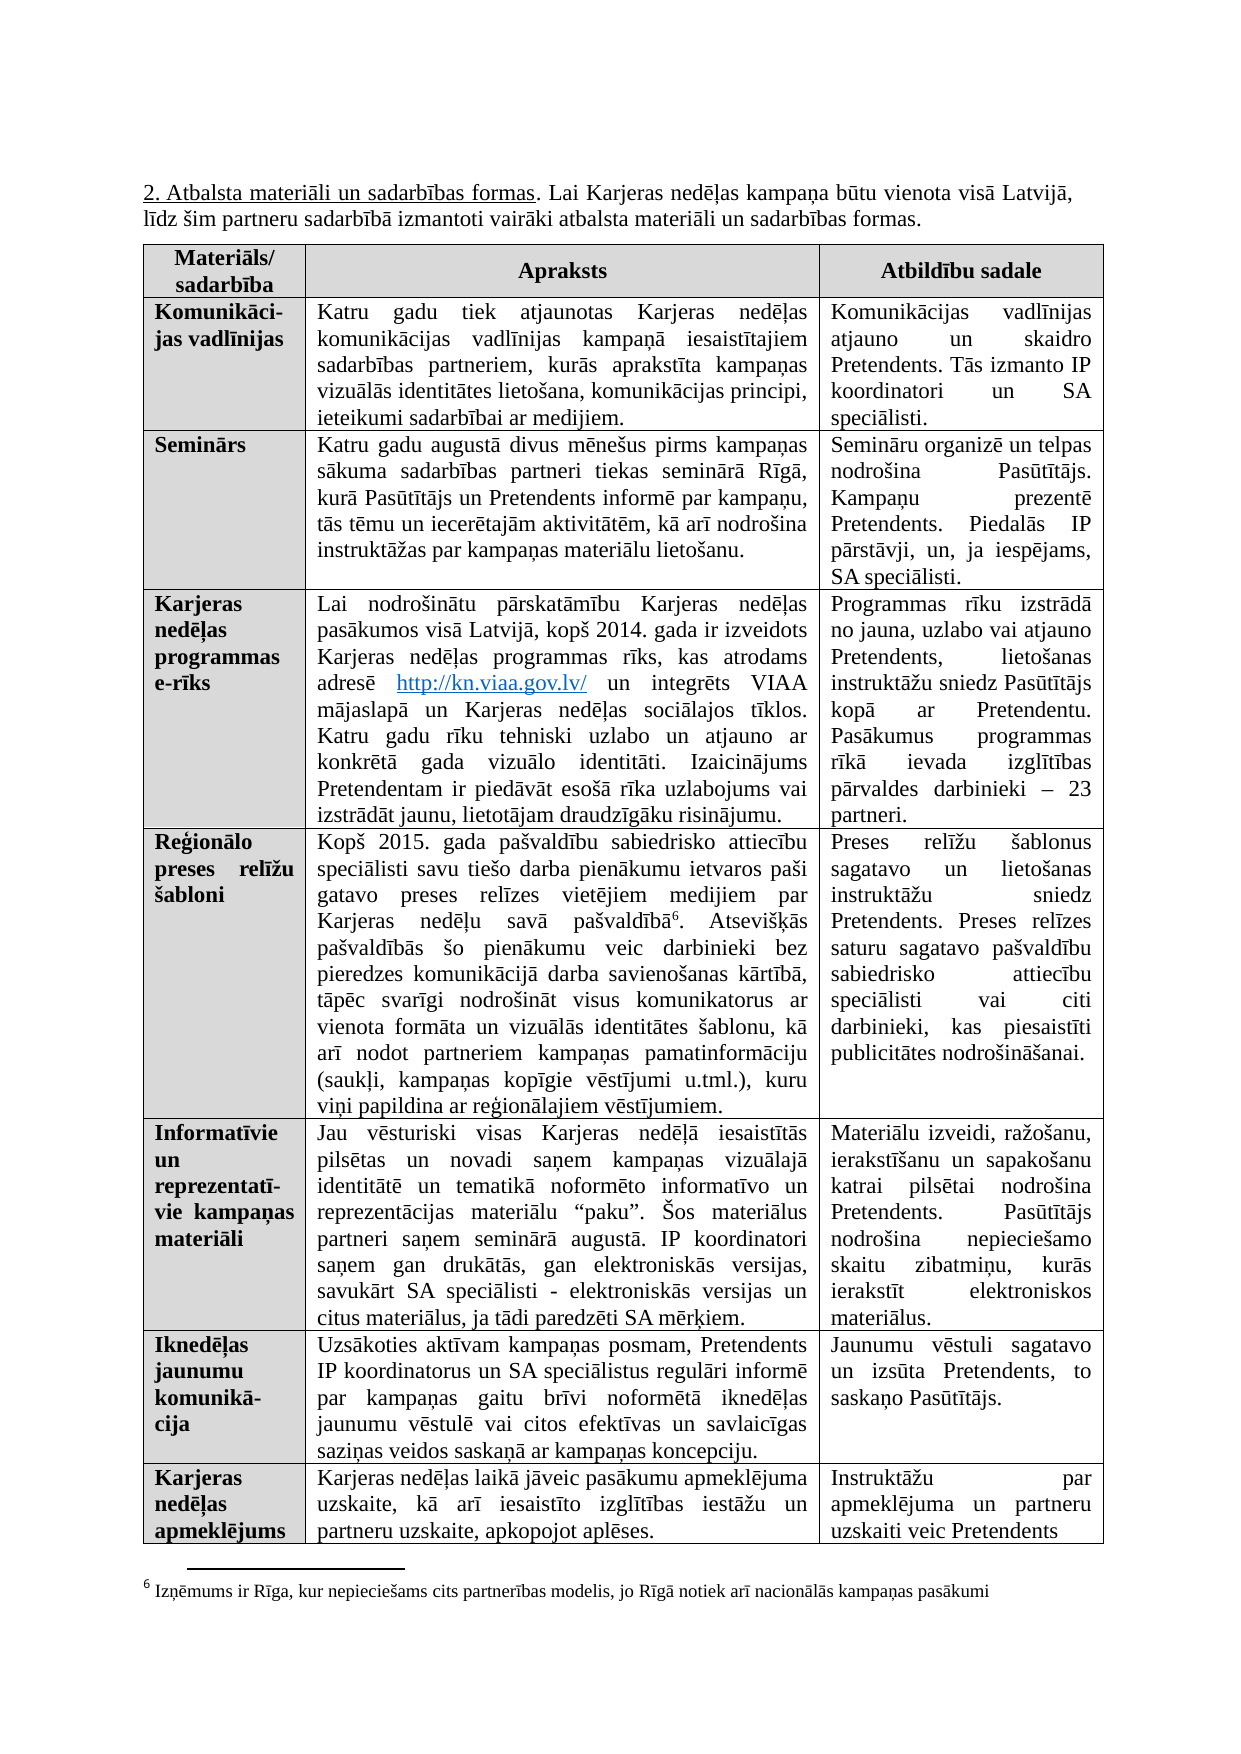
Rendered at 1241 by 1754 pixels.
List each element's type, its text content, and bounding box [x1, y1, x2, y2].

table_cell Kopš 2015. gada pašvaldību sabiedrisko attiecību speciālisti savu tiešo darba pienākumu ietvaros paši gatavo preses relīzes vietējiem medijiem par Karjeras nedēļu savā pašvaldībā. Atsevišķās pašvaldībās šo pienākumu veic darbinieki bez pieredzes komunikācijā darba savienošanas kārtībā, tāpēc svarīgi nodrošināt visus komunikatorus ar vienota formāta un vizuālās identitātes šablonu, kā arī nodot partneriem kampaņas pamatinformāciju (saukļi, kampaņas kopīgie vēstījumi u.tml.), kuru viņi papildina ar reģionālajiem vēstījumiem. [306, 829, 819, 1118]
table_cell Seminārs [144, 431, 305, 589]
table_cell Karjeras nedēļas programmas e-rīks [144, 590, 305, 827]
table_cell Instruktāžu par apmeklējuma un partneru uzskaiti veic Pretendents [820, 1464, 1103, 1543]
table_header Materiāls/ sadarbība [144, 245, 305, 297]
table_cell Informatīvie un reprezentatī-vie kampaņas materiāli [144, 1119, 305, 1330]
text 2. Atbalsta materiāli un sadarbības formas. Lai Karjeras nedēļas kampaņa būtu vienota visā Latvijā, līdz šim partneru sadarbībā izmantoti vairāki atbalsta materiāli un sadarbības formas. [143, 179, 1073, 231]
table_cell Materiālu izveidi, ražošanu, ierakstīšanu un sapakošanu katrai pilsētai nodrošina Pretendents. Pasūtītājs nodrošina nepieciešamo skaitu zibatmiņu, kurās ierakstīt elektroniskos materiālus. [820, 1119, 1103, 1330]
table_cell Lai nodrošinātu pārskatāmību Karjeras nedēļas pasākumos visā Latvijā, kopš 2014. gada ir izveidots Karjeras nedēļas programmas rīks, kas atrodams adresē http://kn.viaa.gov.lv/ un integrēts VIAA mājaslapā un Karjeras nedēļas sociālajos tīklos. Katru gadu rīku tehniski uzlabo un atjauno ar konkrētā gada vizuālo identitāti. Izaicinājums Pretendentam ir piedāvāt esošā rīka uzlabojums vai izstrādāt jaunu, lietotājam draudzīgāku risinājumu. [306, 590, 819, 827]
table_header Apraksts [306, 245, 819, 297]
table_cell Preses relīžu šablonus sagatavo un lietošanas instruktāžu sniedz Pretendents. Preses relīzes saturu sagatavo pašvaldību sabiedrisko attiecību speciālisti vai citi darbinieki, kas piesaistīti publicitātes nodrošināšanai. [820, 829, 1103, 1118]
table_cell Iknedēļas jaunumu komunikā-cija [144, 1331, 305, 1463]
table_header Atbildību sadale [820, 245, 1103, 297]
table_cell Semināru organizē un telpas nodrošina Pasūtītājs. Kampaņu prezentē Pretendents. Piedalās IP pārstāvji, un, ja iespējams, SA speciālisti. [820, 431, 1103, 589]
table_cell Karjeras nedēļas apmeklējums [144, 1464, 305, 1543]
table_cell Reģionālo preses relīžu šabloni [144, 829, 305, 1118]
table_cell Jau vēsturiski visas Karjeras nedēļā iesaistītās pilsētas un novadi saņem kampaņas vizuālajā identitātē un tematikā noformēto informatīvo un reprezentācijas materiālu “paku”. Šos materiālus partneri saņem seminārā augustā. IP koordinatori saņem gan drukātās, gan elektroniskās versijas, savukārt SA speciālisti - elektroniskās versijas un citus materiālus, ja tādi paredzēti SA mērķiem. [306, 1119, 819, 1330]
table_cell Katru gadu tiek atjaunotas Karjeras nedēļas komunikācijas vadlīnijas kampaņā iesaistītajiem sadarbības partneriem, kurās aprakstīta kampaņas vizuālās identitātes lietošana, komunikācijas principi, ieteikumi sadarbībai ar medijiem. [306, 298, 819, 430]
table_cell Katru gadu augustā divus mēnešus pirms kampaņas sākuma sadarbības partneri tiekas seminārā Rīgā, kurā Pasūtītājs un Pretendents informē par kampaņu, tās tēmu un iecerētajām aktivitātēm, kā arī nodrošina instruktāžas par kampaņas materiālu lietošanu. [306, 431, 819, 589]
table_cell Komunikācijas vadlīnijas atjauno un skaidro Pretendents. Tās izmanto IP koordinatori un SA speciālisti. [820, 298, 1103, 430]
table_cell Jaunumu vēstuli sagatavo un izsūta Pretendents, to saskaņo Pasūtītājs. [820, 1331, 1103, 1463]
table_cell Uzsākoties aktīvam kampaņas posmam, Pretendents IP koordinatorus un SA speciālistus regulāri informē par kampaņas gaitu brīvi noformētā iknedēļas jaunumu vēstulē vai citos efektīvas un savlaicīgas saziņas veidos saskaņā ar kampaņas koncepciju. [306, 1331, 819, 1463]
table_cell Programmas rīku izstrādā no jauna, uzlabo vai atjauno Pretendents, lietošanas instruktāžu sniedz Pasūtītājs kopā ar Pretendentu. Pasākumus programmas rīkā ievada izglītības pārvaldes darbinieki – 23 partneri. [820, 590, 1103, 827]
table_cell Karjeras nedēļas laikā jāveic pasākumu apmeklējuma uzskaite, kā arī iesaistīto izglītības iestāžu un partneru uzskaite, apkopojot aplēses. [306, 1464, 819, 1543]
table_cell Komunikāci-jas vadlīnijas [144, 298, 305, 430]
